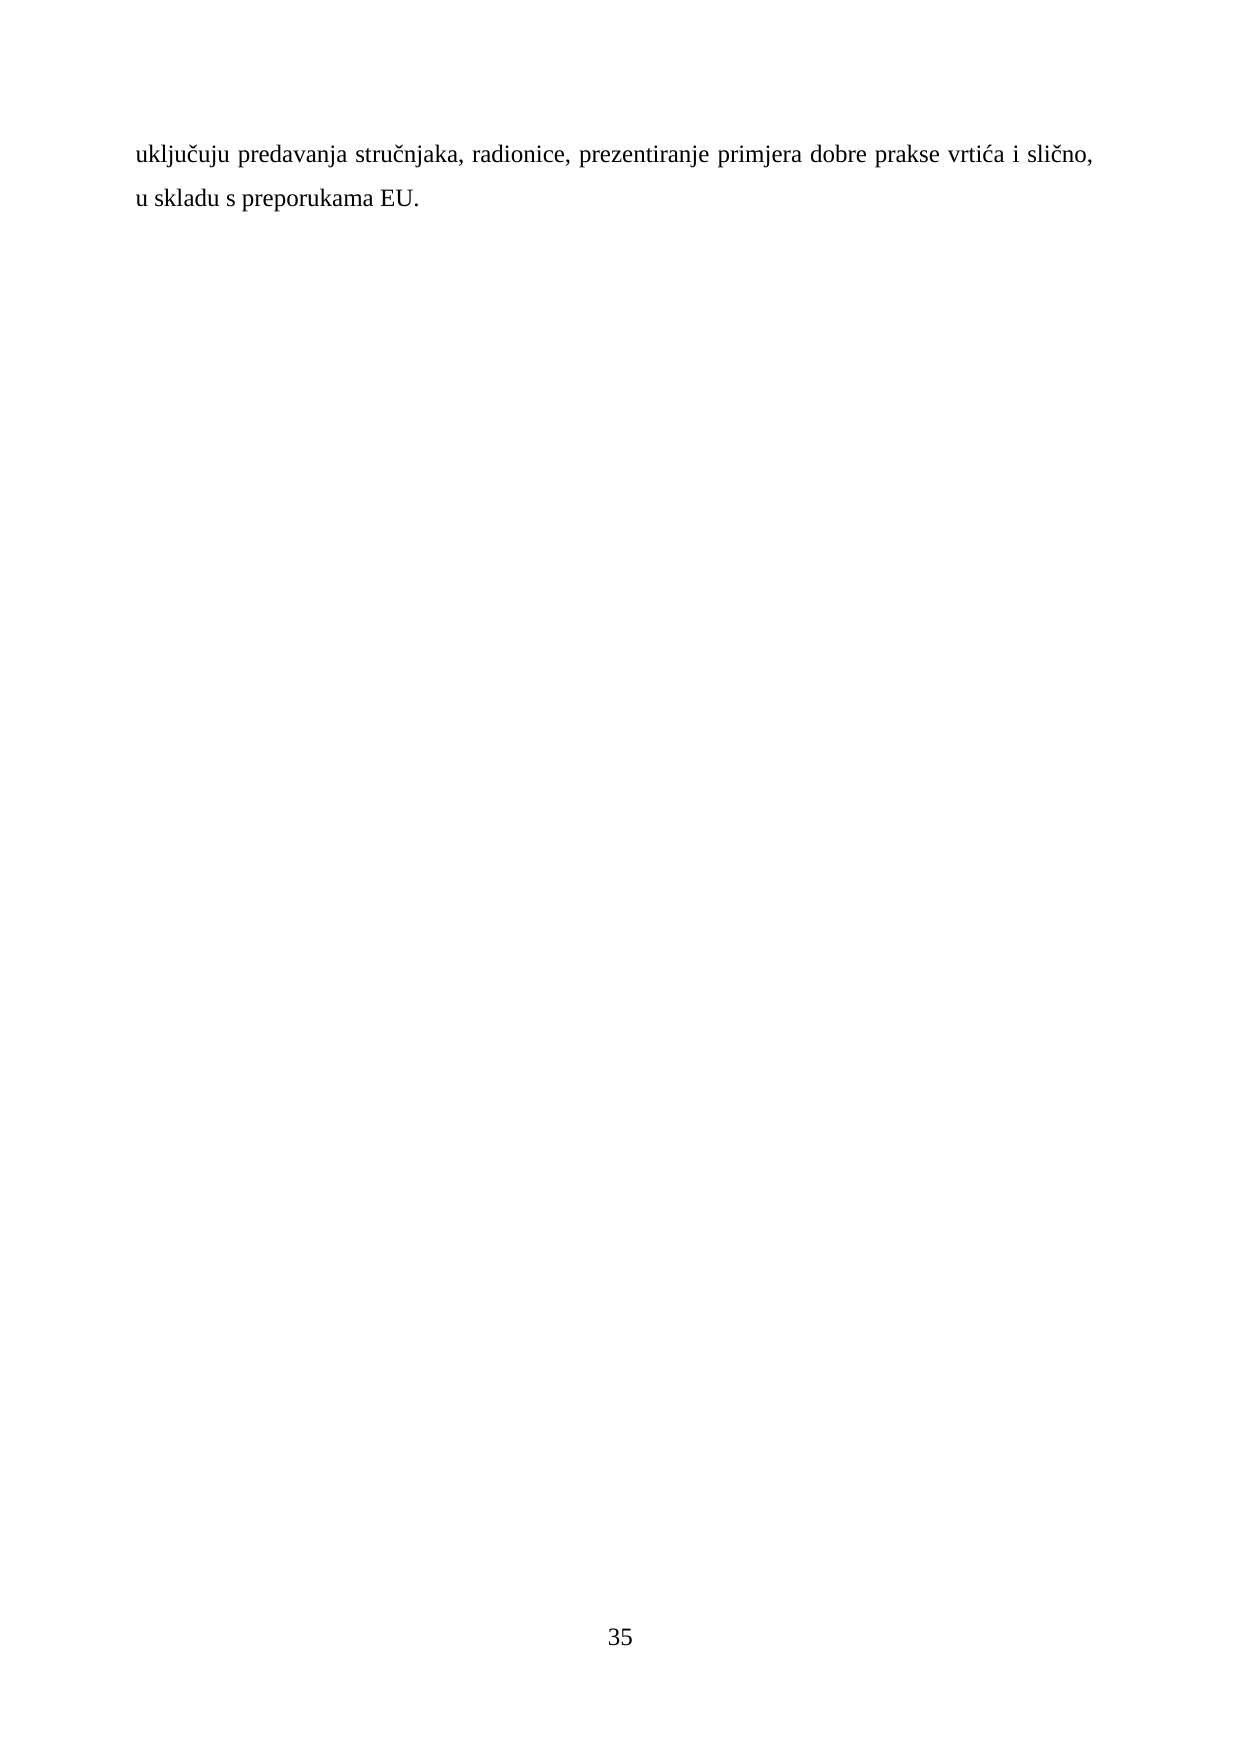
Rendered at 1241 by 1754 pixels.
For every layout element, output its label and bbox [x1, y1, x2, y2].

text [135, 139, 1093, 211]
